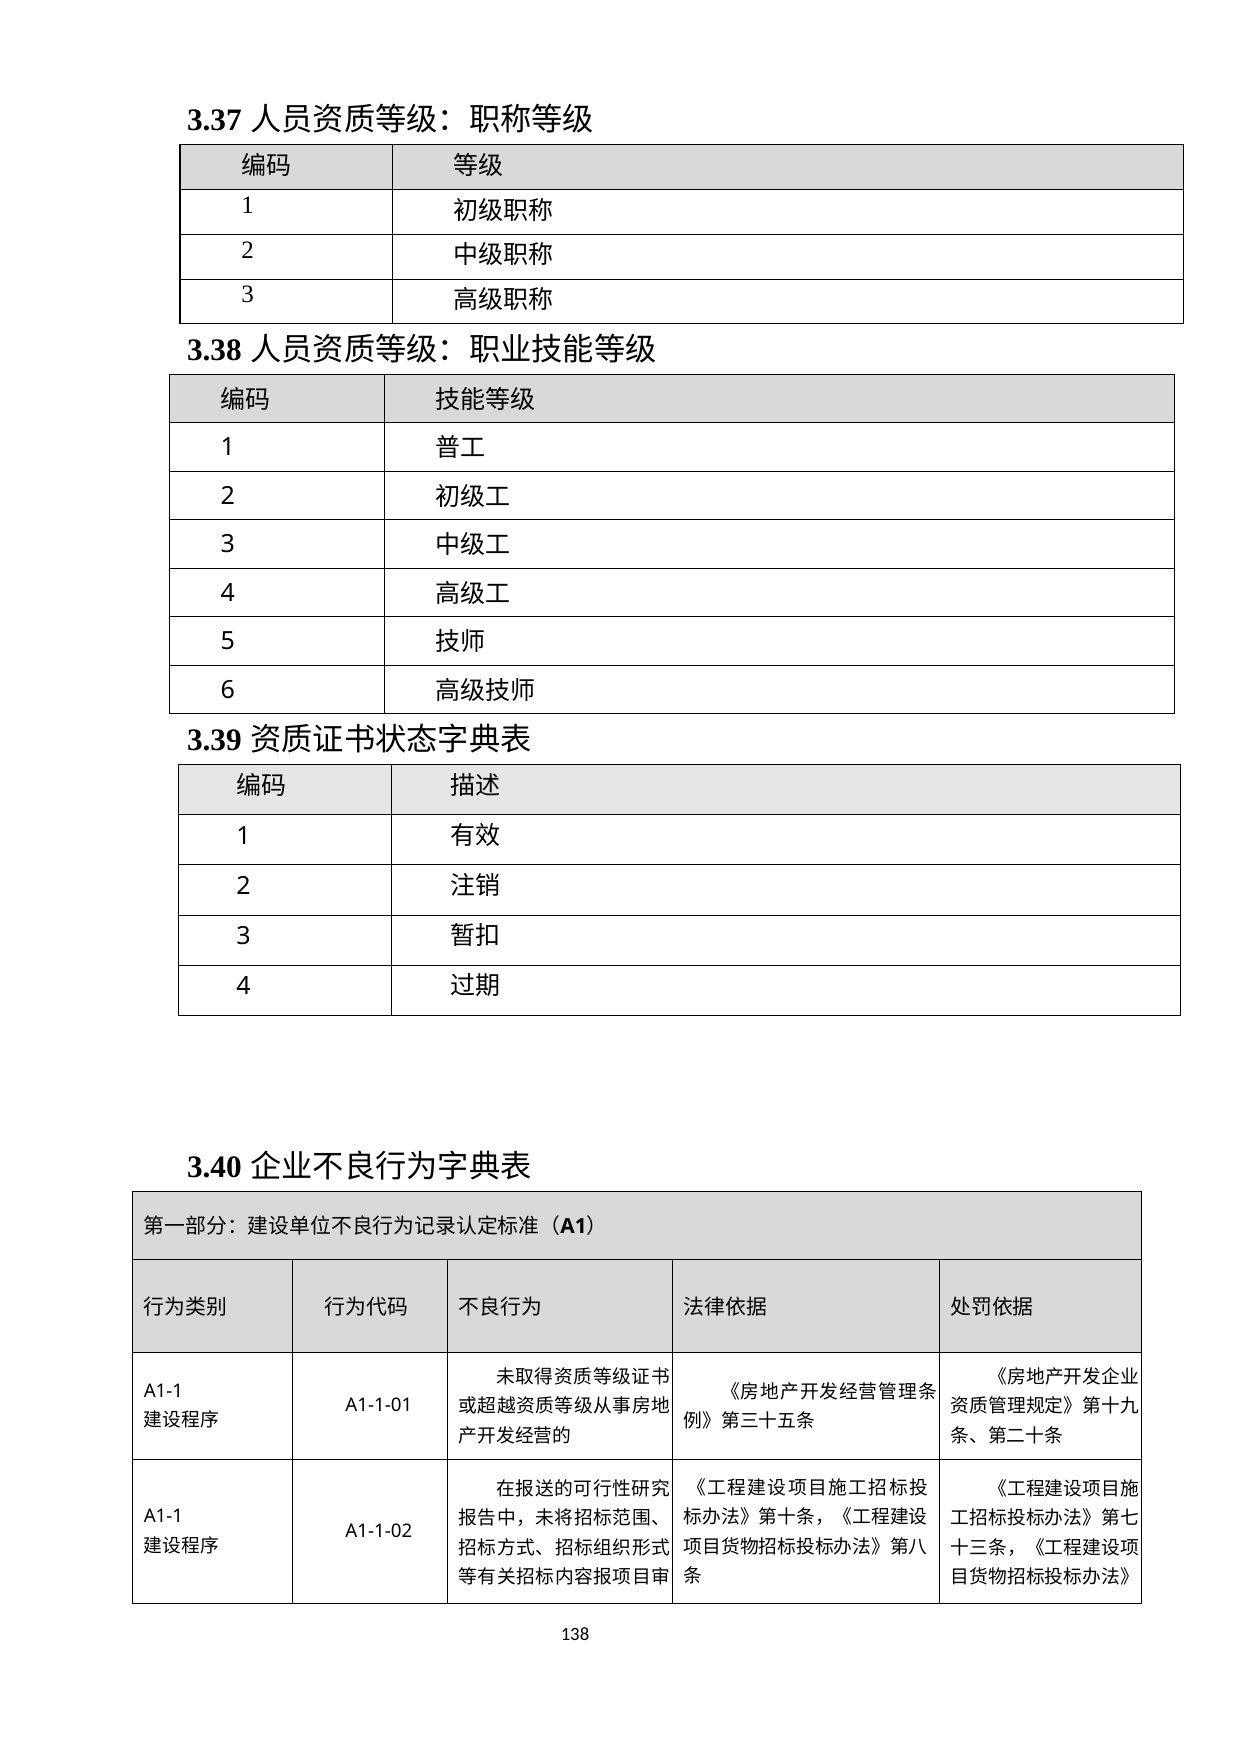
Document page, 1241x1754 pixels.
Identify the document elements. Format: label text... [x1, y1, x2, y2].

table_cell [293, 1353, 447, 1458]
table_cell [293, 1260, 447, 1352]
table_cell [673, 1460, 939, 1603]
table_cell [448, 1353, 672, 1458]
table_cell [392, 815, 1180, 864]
subtitle 3.40 企业不良行为字典表 [187, 1141, 1134, 1186]
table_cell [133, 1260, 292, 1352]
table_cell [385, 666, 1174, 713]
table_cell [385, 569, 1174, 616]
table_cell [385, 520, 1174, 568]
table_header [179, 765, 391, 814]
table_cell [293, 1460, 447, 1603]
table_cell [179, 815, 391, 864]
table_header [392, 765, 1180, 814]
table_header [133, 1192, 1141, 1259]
subtitle 3.39 资质证书状态字典表 [187, 714, 1134, 759]
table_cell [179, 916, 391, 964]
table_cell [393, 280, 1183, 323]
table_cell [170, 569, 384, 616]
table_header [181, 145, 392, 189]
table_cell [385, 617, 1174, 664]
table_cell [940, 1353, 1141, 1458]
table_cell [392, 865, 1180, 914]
subtitle 3.38 人员资质等级：职业技能等级 [187, 324, 1134, 369]
subtitle 3.37 人员资质等级：职称等级 [187, 94, 1134, 140]
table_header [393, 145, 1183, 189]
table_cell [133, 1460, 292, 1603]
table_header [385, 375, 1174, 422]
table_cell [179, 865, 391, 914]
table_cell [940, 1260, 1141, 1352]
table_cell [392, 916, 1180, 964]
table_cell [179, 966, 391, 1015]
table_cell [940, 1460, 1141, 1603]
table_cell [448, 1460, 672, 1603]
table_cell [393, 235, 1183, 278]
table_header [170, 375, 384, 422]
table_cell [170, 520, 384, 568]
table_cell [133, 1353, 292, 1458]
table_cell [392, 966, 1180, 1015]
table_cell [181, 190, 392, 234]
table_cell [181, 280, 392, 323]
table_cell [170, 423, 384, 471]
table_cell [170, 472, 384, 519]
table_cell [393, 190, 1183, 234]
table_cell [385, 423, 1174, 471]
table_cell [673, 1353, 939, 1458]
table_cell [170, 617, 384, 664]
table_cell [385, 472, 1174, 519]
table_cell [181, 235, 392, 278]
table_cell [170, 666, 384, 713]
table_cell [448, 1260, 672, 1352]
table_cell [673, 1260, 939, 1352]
